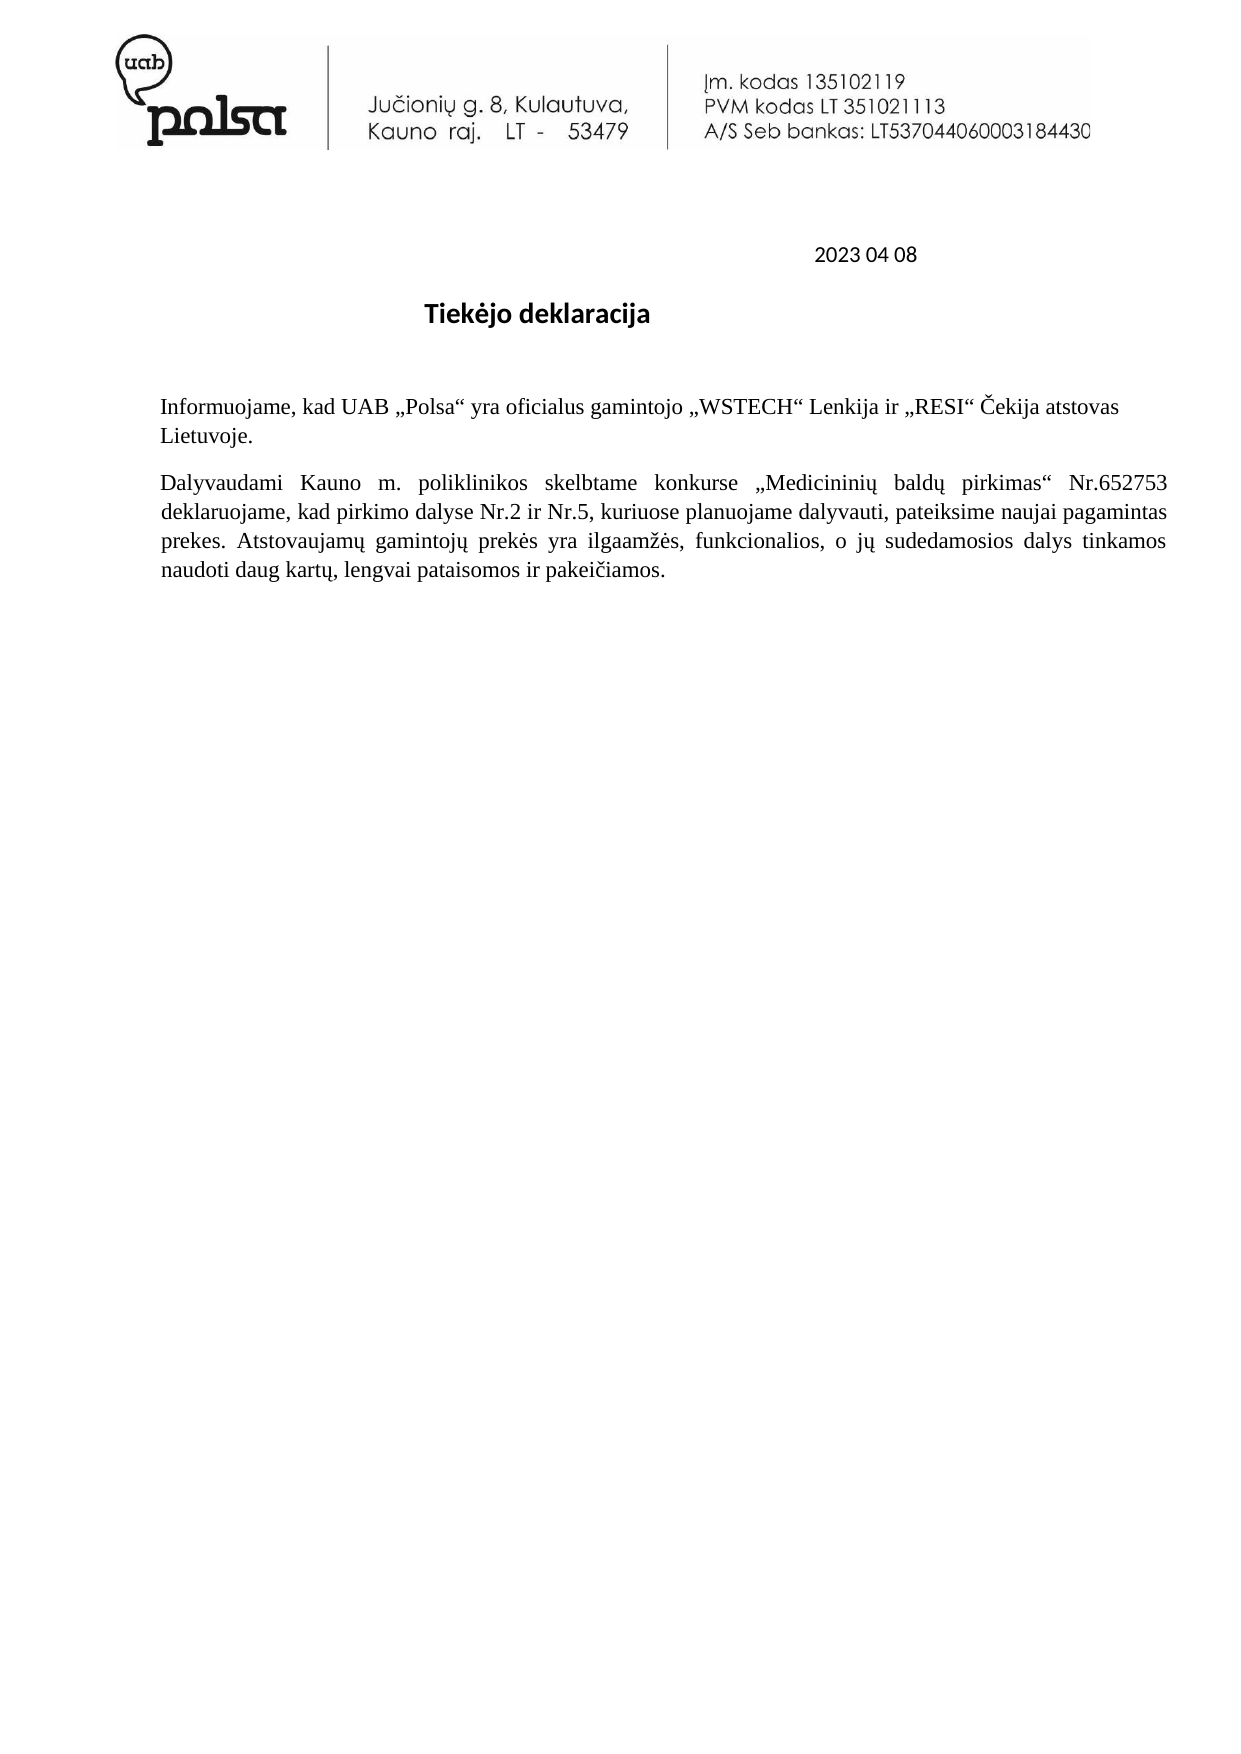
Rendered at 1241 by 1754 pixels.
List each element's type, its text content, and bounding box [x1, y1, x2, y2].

picture [115, 34, 1091, 150]
text Tiekėjo deklaracija [150, 295, 1168, 331]
text 2023 04 08 [150, 240, 927, 268]
text Informuojame, kad UAB „Polsa“ yra oficialus gamintojo „WSTECH“ Lenkija ir „RESI“ Čekija atstovas [160, 393, 1168, 420]
text Dalyvaudami Kauno m. poliklinikos skelbtame konkurse „Medicininių baldų pirkimas“ Nr.652753 deklaruojame, kad pirkimo dalyse Nr.2 ir Nr.5, kuriuose planuojame dalyvauti, pateiksime naujai pagamintas prekes. Atstovaujamų gamintojų prekės yra ilgaamžės, funkcionalios, o jų sudedamosios dalys tinkamos naudoti daug kartų, lengvai pataisomos ir pakeičiamos. [160, 469, 1168, 582]
text Lietuvoje. [160, 423, 1168, 449]
